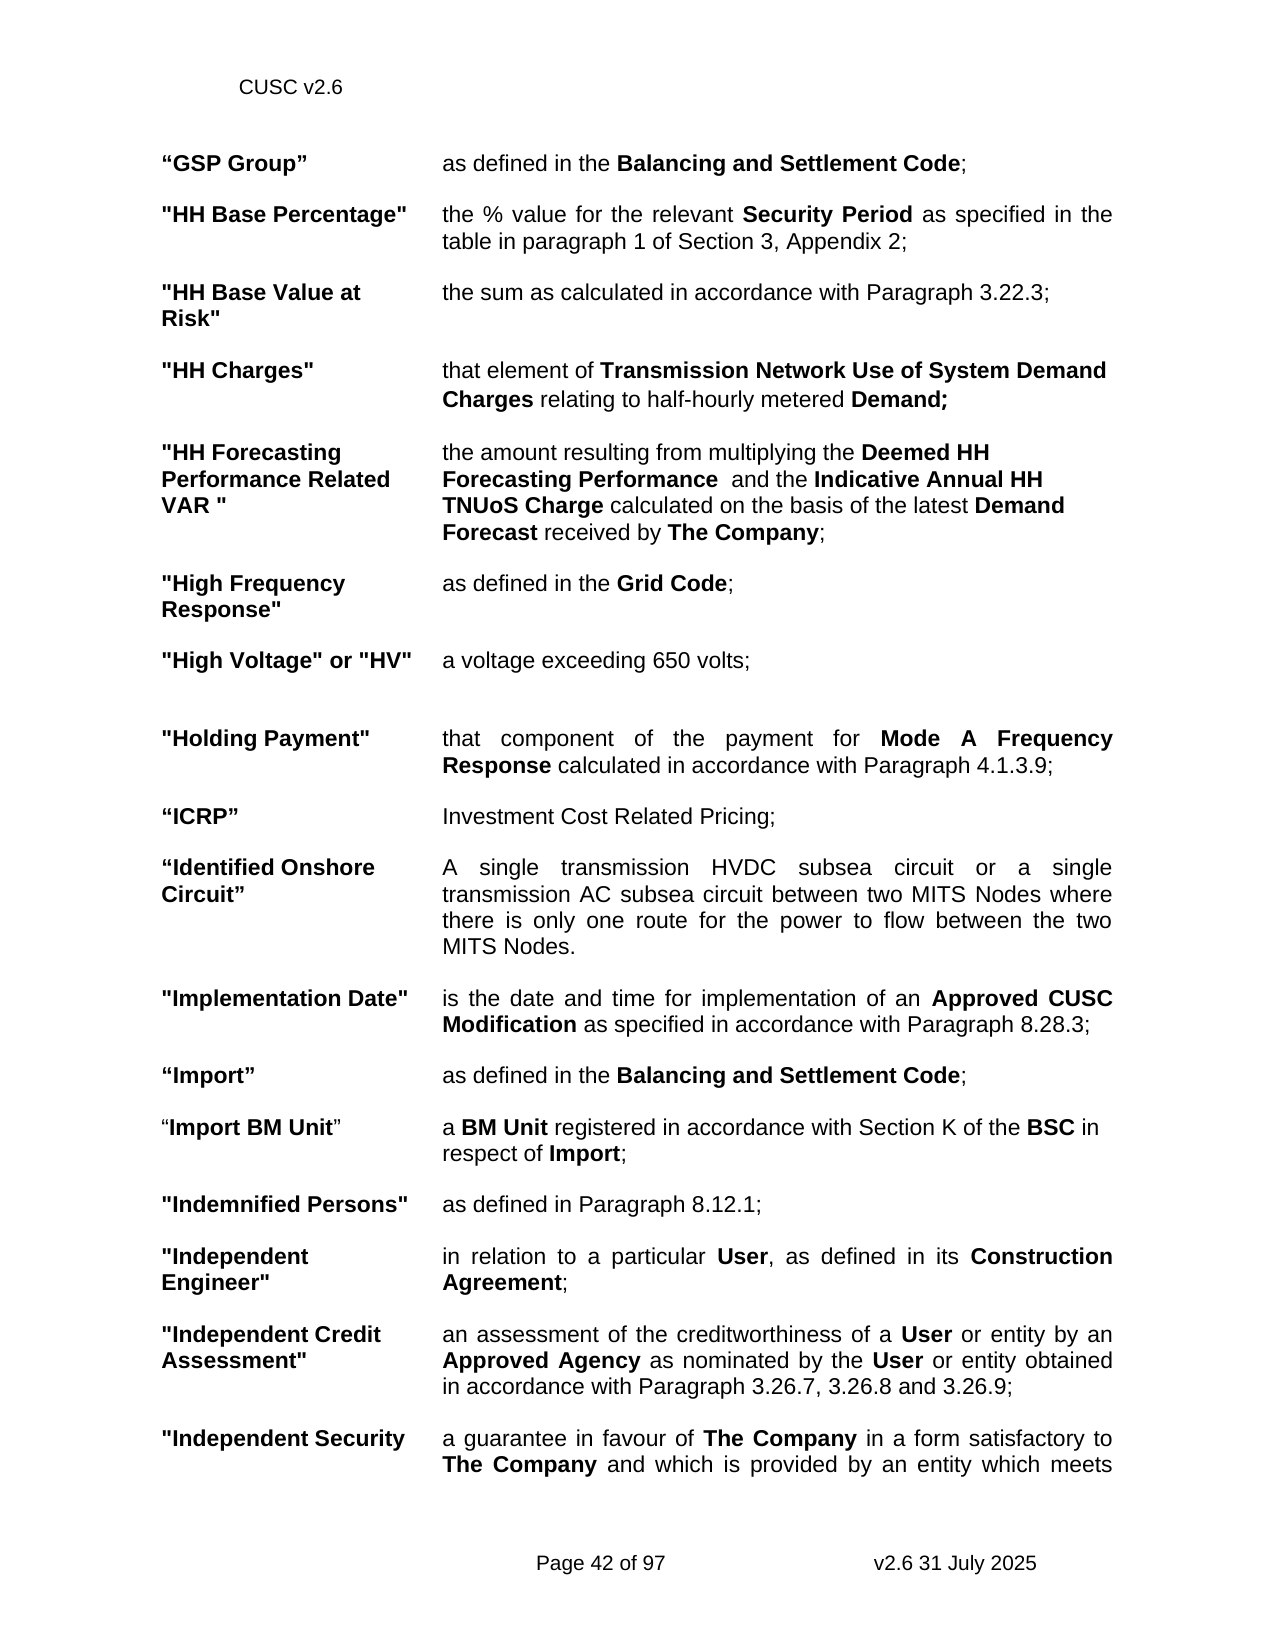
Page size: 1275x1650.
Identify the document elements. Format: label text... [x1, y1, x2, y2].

table_cell "Implementation Date" [150, 985, 431, 1062]
table_cell "HH Base Percentage" [150, 201, 431, 279]
table_cell as defined in the Balancing and Settlement Code; [431, 150, 1124, 201]
table_cell "Independent Engineer" [150, 1243, 431, 1321]
table_cell the % value for the relevant Security Period as specified in the table in paragraph 1 of Section 3, Appendix 2; [431, 201, 1124, 279]
table_cell A single transmission HVDC subsea circuit or a single transmission AC subsea circuit between two MITS Nodes where there is only one route for the power to flow between the two MITS Nodes. [431, 854, 1124, 985]
table_cell "High Voltage" or "HV" [150, 648, 431, 725]
table_cell that element of Transmission Network Use of System Demand Charges relating to half-hourly metered Demand; [431, 357, 1124, 439]
table_cell "HH Charges" [150, 357, 431, 439]
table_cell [431, 1425, 1124, 1477]
table_cell the amount resulting from multiplying the Deemed HH Forecasting Performance and the Indicative Annual HH TNUoS Charge calculated on the basis of the latest Demand Forecast received by The Company; [431, 439, 1124, 570]
table_cell "Holding Payment" [150, 725, 431, 803]
table_cell an assessment of the creditworthiness of a User or entity by an Approved Agency as nominated by the User or entity obtained in accordance with Paragraph 3.26.7, 3.26.8 and 3.26.9; [431, 1321, 1124, 1424]
table_cell "High Frequency Response" [150, 570, 431, 647]
table_cell “ICRP” [150, 803, 431, 854]
table_cell “GSP Group” [150, 150, 431, 201]
table_cell Investment Cost Related Pricing; [431, 803, 1124, 854]
table_cell as defined in Paragraph 8.12.1; [431, 1191, 1124, 1243]
table_cell "HH Forecasting Performance Related VAR " [150, 439, 431, 570]
table_cell as defined in the Grid Code; [431, 570, 1124, 647]
table_cell “Import BM Unit” [150, 1114, 431, 1191]
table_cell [150, 1425, 431, 1477]
table_cell "HH Base Value at Risk" [150, 279, 431, 357]
table_cell the sum as calculated in accordance with Paragraph 3.22.3; [431, 279, 1124, 357]
table_cell that component of the payment for Mode A Frequency Response calculated in accordance with Paragraph 4.1.3.9; [431, 725, 1124, 803]
table_cell as defined in the Balancing and Settlement Code; [431, 1063, 1124, 1114]
table_cell in relation to a particular User, as defined in its Construction Agreement; [431, 1243, 1124, 1321]
table_cell “Identified Onshore Circuit” [150, 854, 431, 985]
table_cell a voltage exceeding 650 volts; [431, 648, 1124, 725]
table_cell "Independent Credit Assessment" [150, 1321, 431, 1424]
table_cell “Import” [150, 1063, 431, 1114]
table_cell a BM Unit registered in accordance with Section K of the BSC in respect of Import; [431, 1114, 1124, 1191]
table_cell "Indemnified Persons" [150, 1191, 431, 1243]
table_cell is the date and time for implementation of an Approved CUSC Modification as specified in accordance with Paragraph 8.28.3; [431, 985, 1124, 1062]
